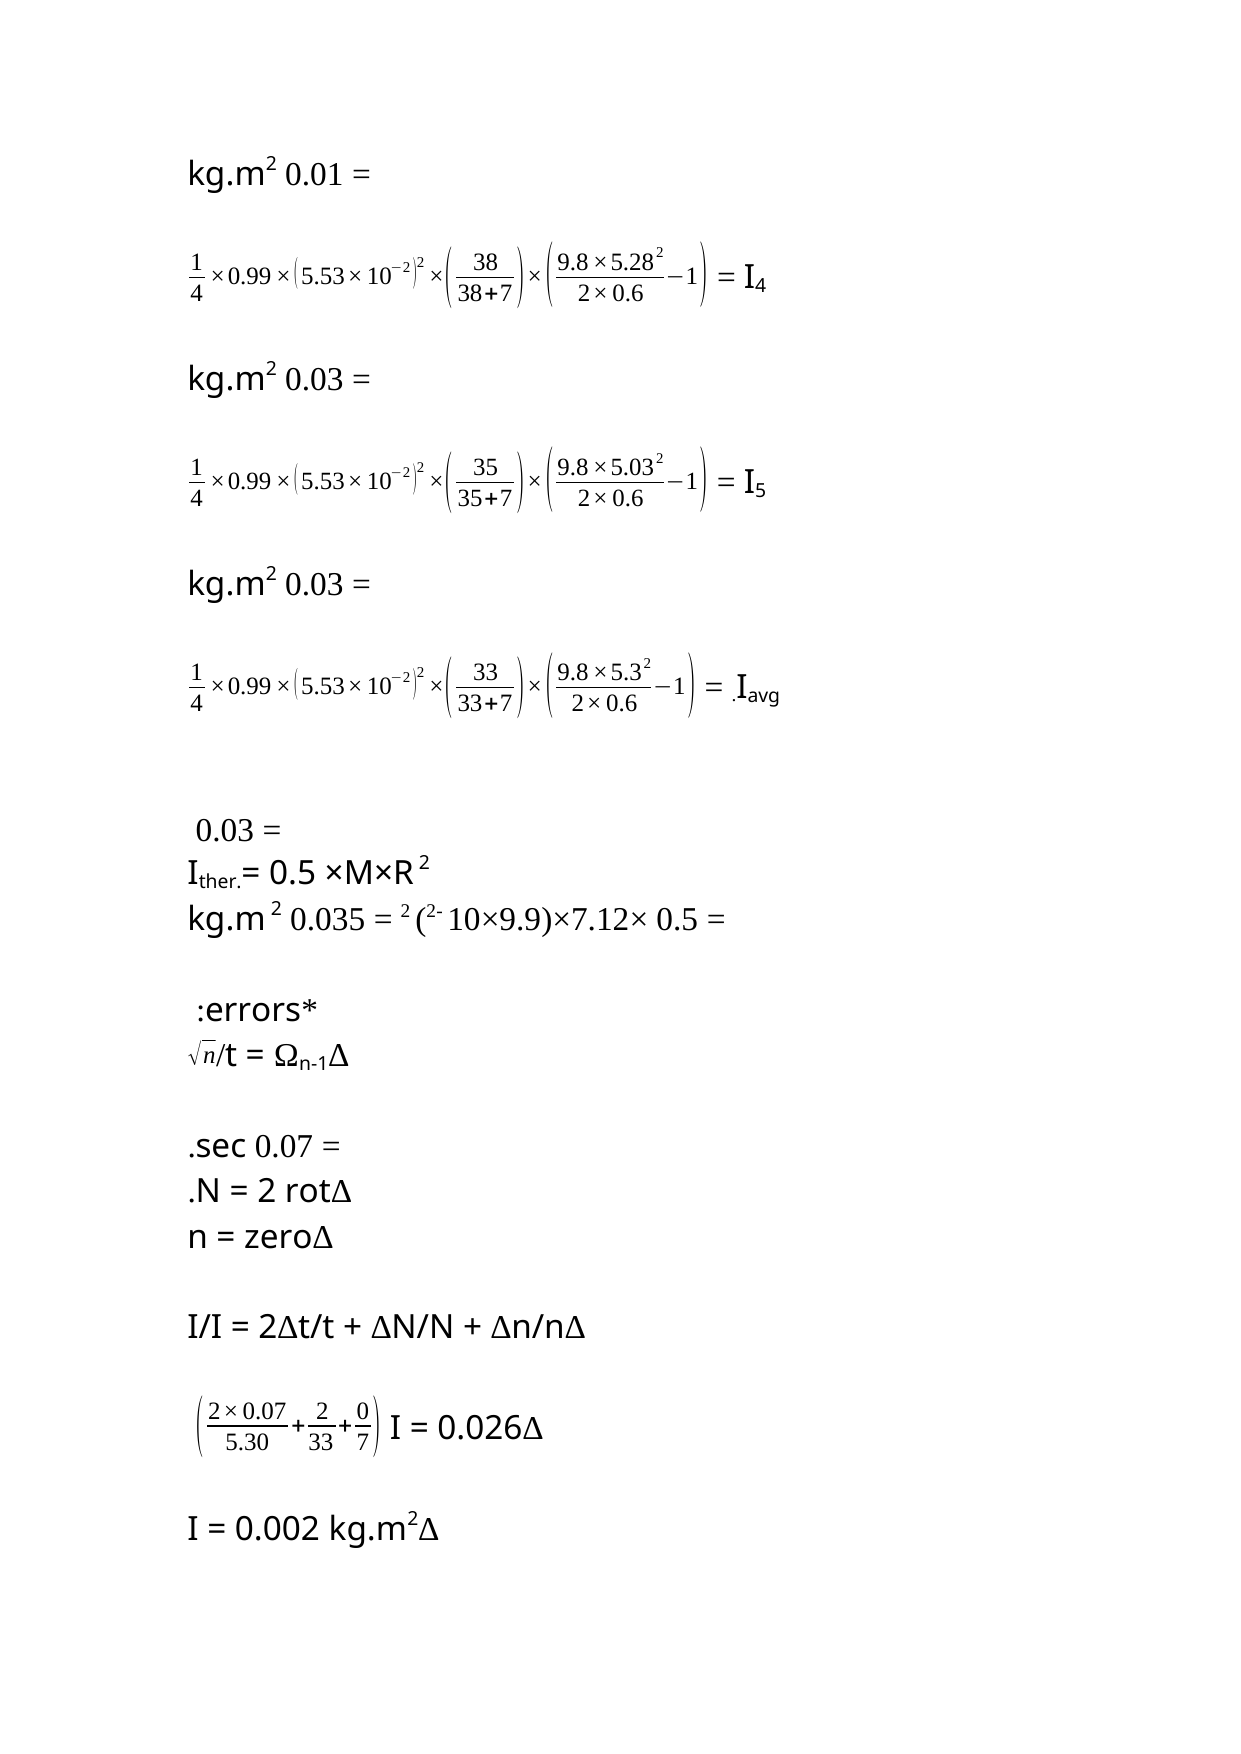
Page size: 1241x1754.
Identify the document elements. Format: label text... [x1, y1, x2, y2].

text I5 = [187, 446, 1053, 515]
text ∆I = 0.002 kg.m2 [187, 1504, 1053, 1550]
text Ither.= 0.5 ×M×R 2 [187, 849, 1053, 894]
text ∆t = Ωn-1/ [187, 1031, 1053, 1076]
text ∆n = zero [187, 1212, 1053, 1258]
text = 0.03 kg.m2 [187, 560, 1053, 606]
text ∆I/I = 2∆t/t + ∆N/N + ∆n/n [187, 1303, 1053, 1349]
text Iavg. = [187, 651, 1053, 720]
text = 0.03 [187, 811, 1053, 849]
text = 0.03 kg.m2 [187, 355, 1053, 401]
text = 0.01 kg.m2 [187, 150, 1053, 195]
text ∆N = 2 rot. [187, 1167, 1053, 1212]
text ∆I = 0.026 [187, 1394, 1053, 1459]
text = 0.5 ×7.12×(9.9×10 -2) 2 = 0.035 kg.m 2 [187, 894, 1053, 940]
text *errors: [187, 985, 1053, 1031]
text I4 = [187, 241, 1053, 310]
text = 0.07 sec. [187, 1122, 1053, 1167]
